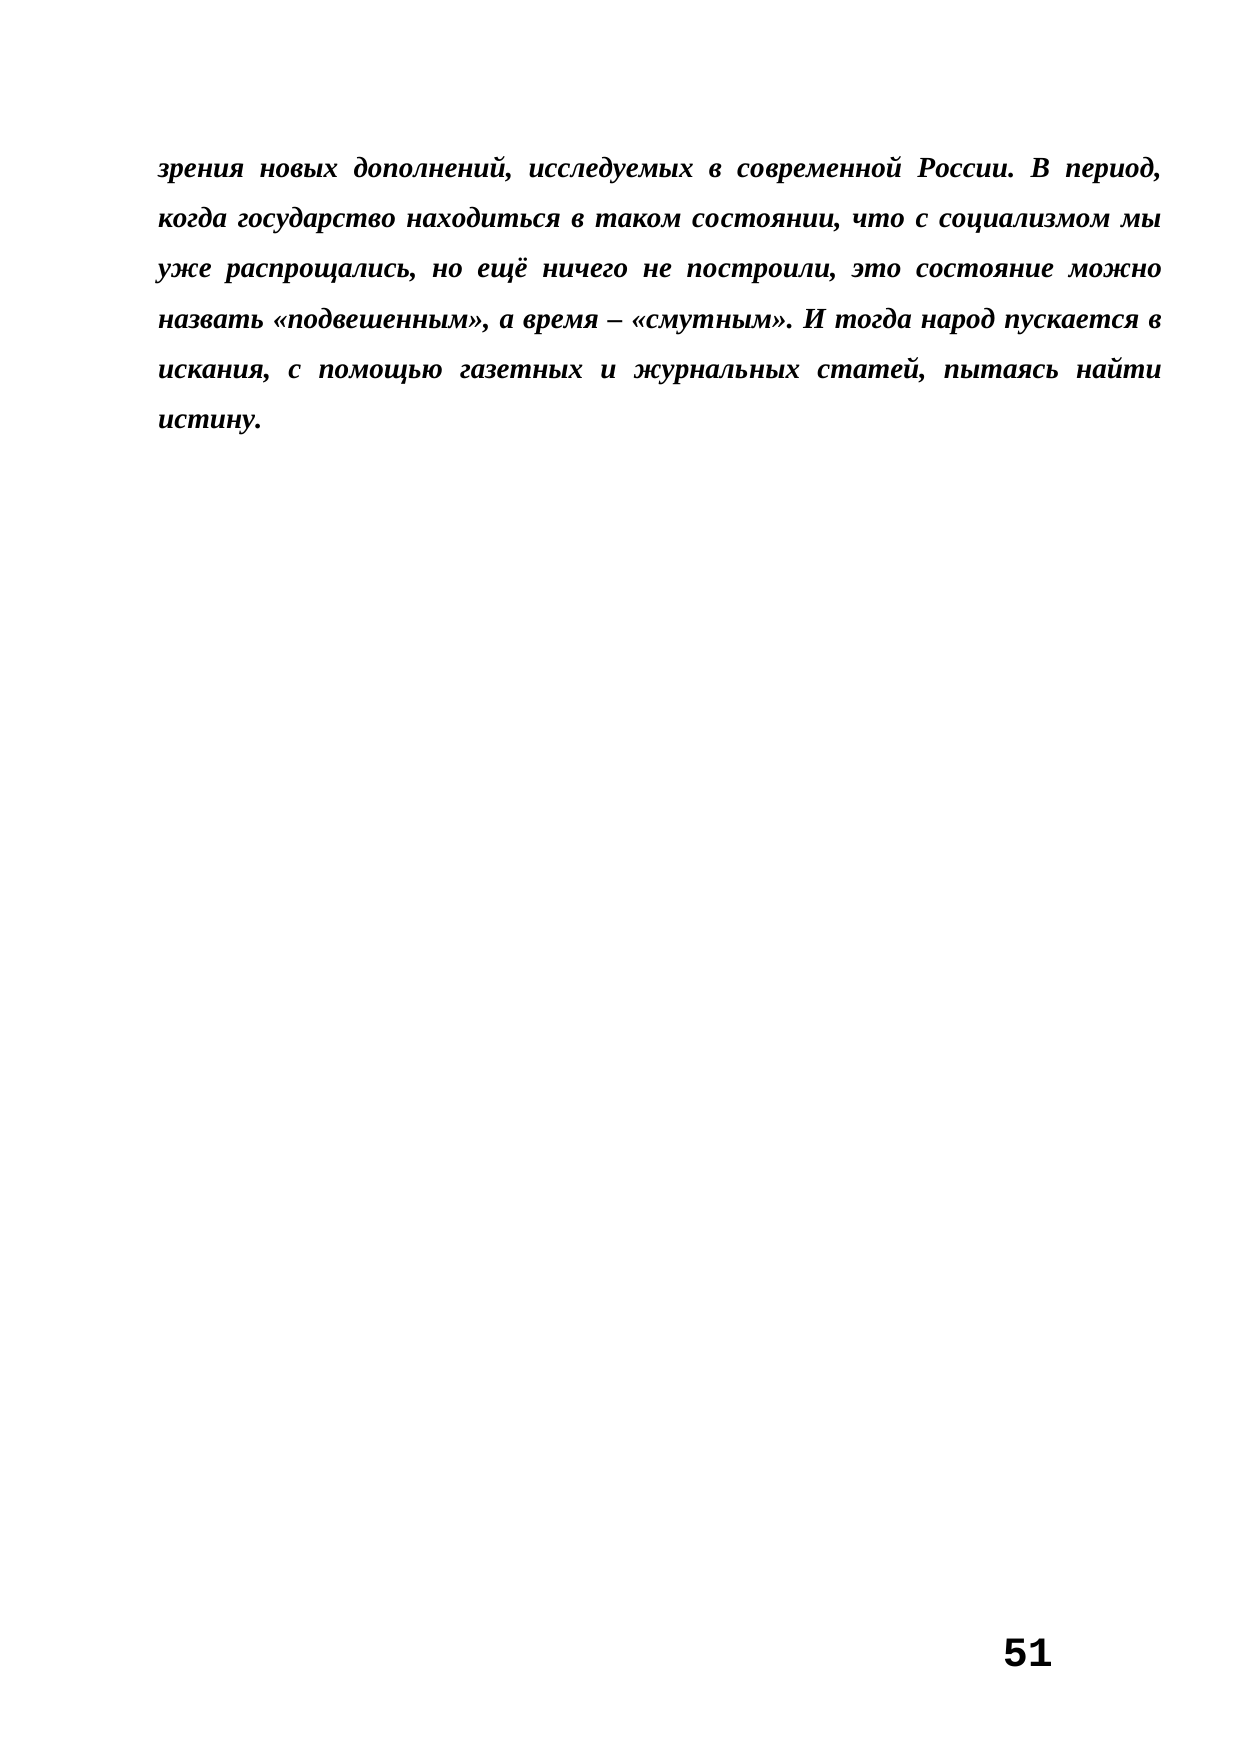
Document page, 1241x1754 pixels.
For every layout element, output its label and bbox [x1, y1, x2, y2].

text [158, 150, 1162, 435]
